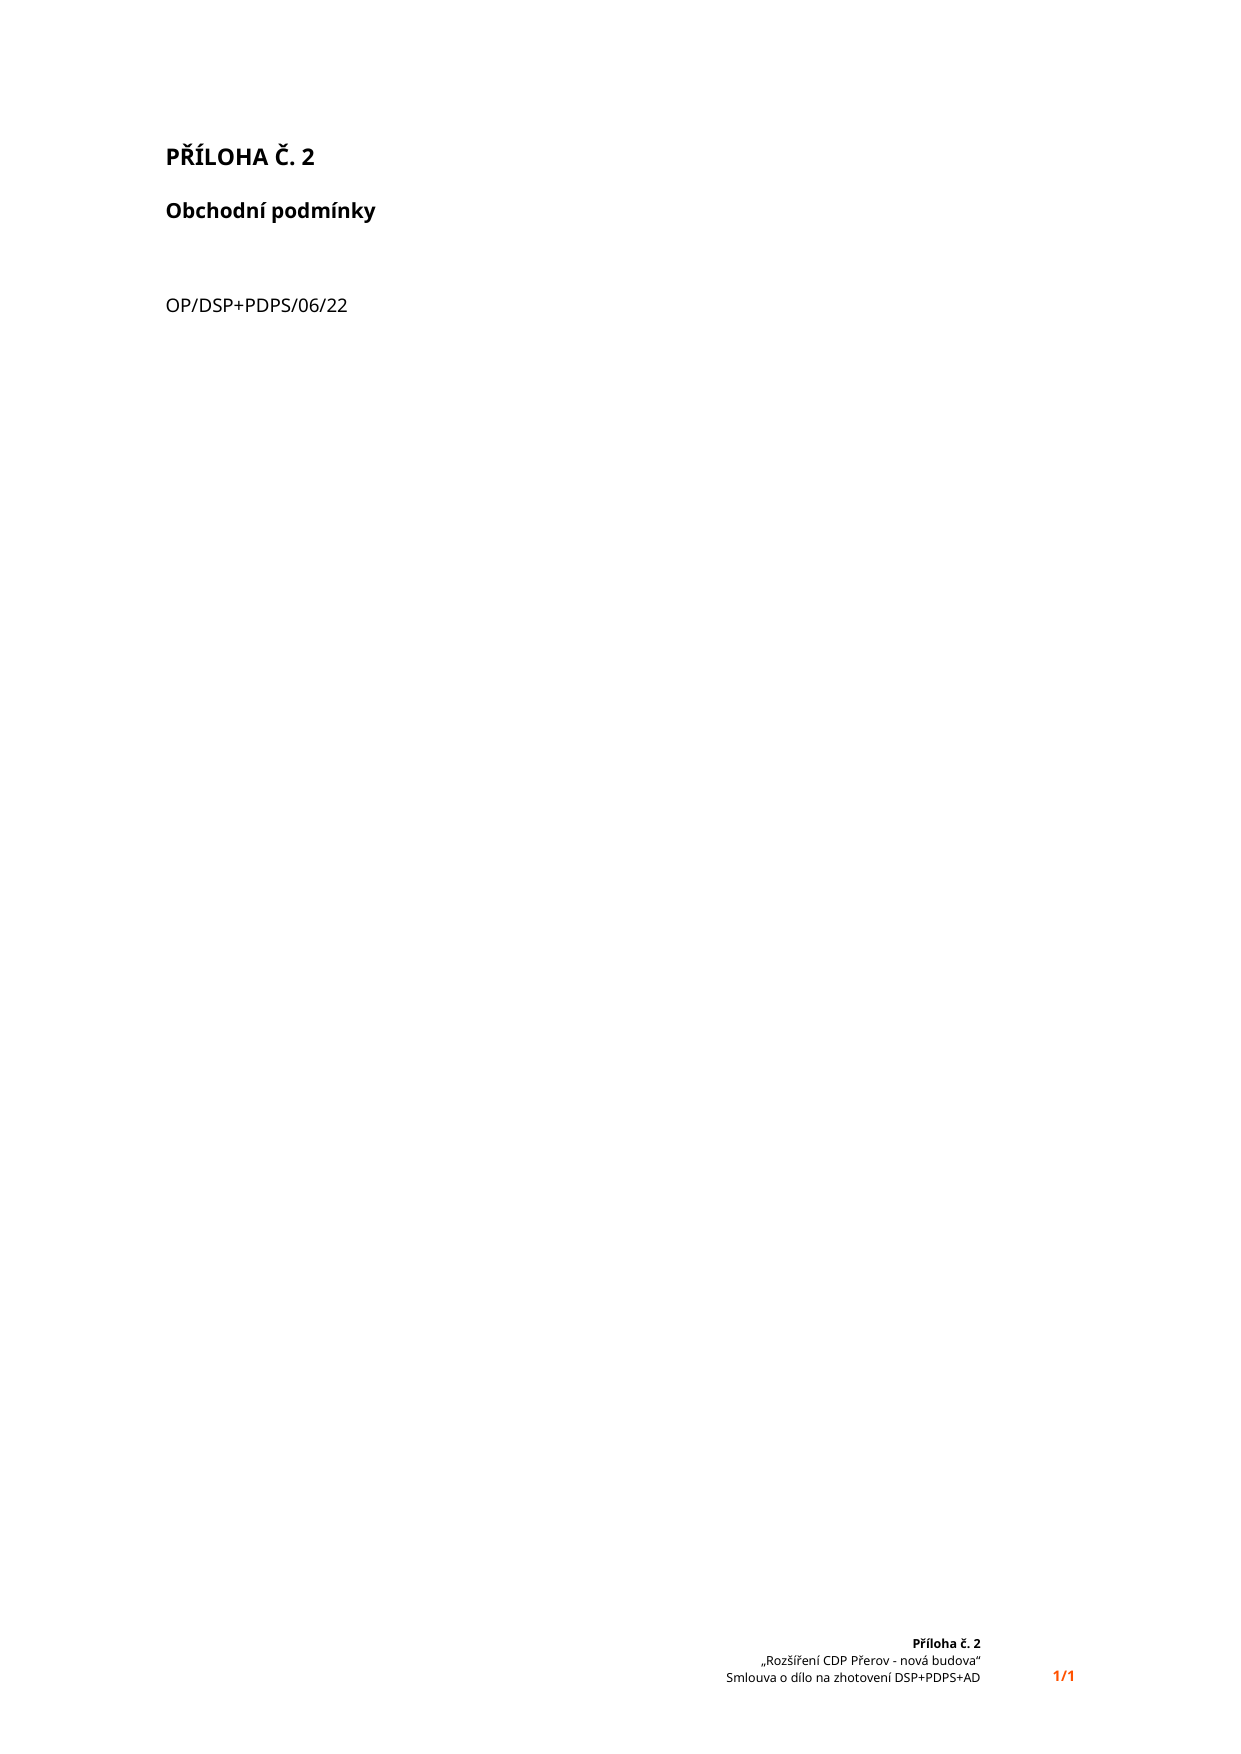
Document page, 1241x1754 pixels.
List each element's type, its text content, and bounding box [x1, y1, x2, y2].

text Příloha č. 2 [165, 141, 1075, 173]
text OP/DSP+PDPS/06/22 [165, 292, 1075, 318]
text Obchodní podmínky [165, 197, 1075, 225]
